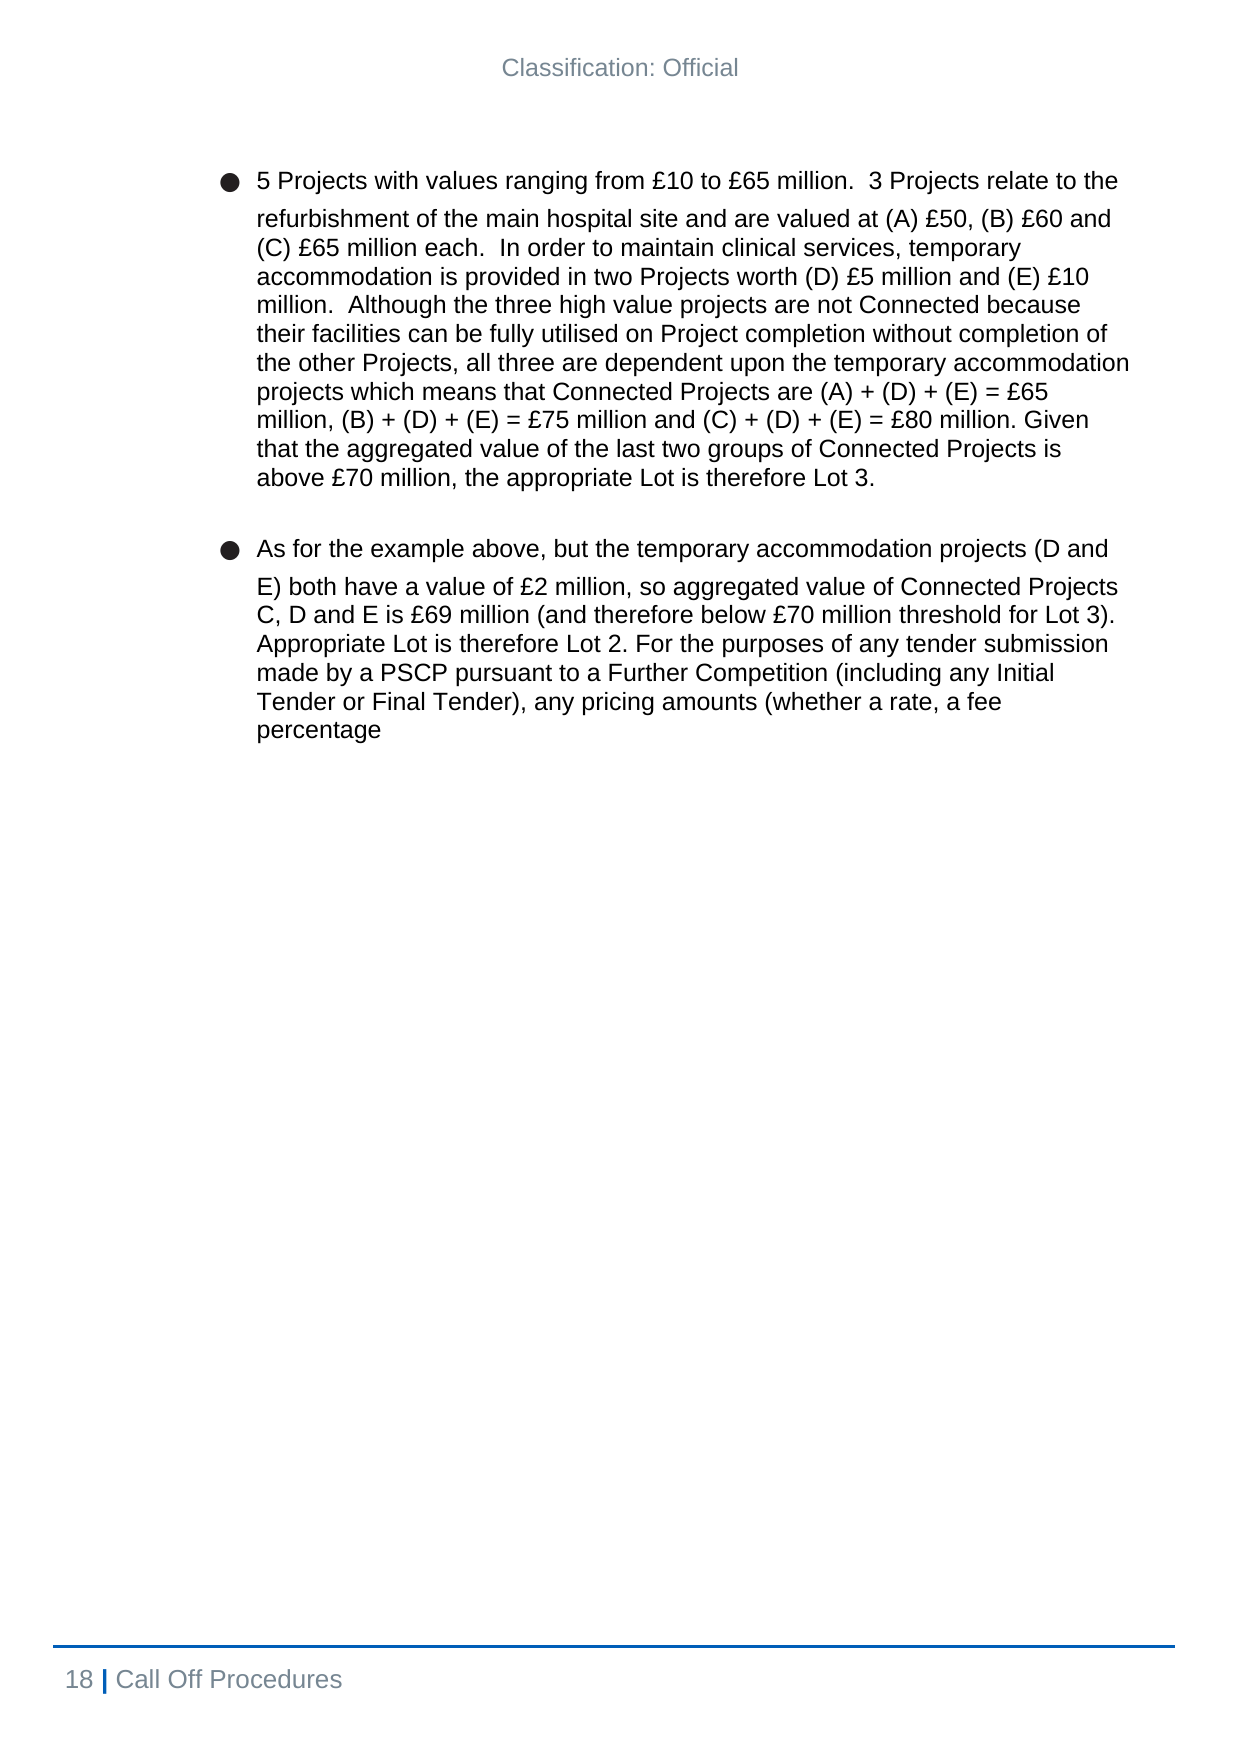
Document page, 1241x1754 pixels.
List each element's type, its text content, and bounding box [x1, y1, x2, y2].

list 5 Projects with values ranging from £10 to £65 million. 3 Projects relate to the refurbishment of the main hospital site and are valued at (A) £50, (B) £60 and (C) £65 million each. In order to maintain clinical services, temporary accommodation is provided in two Projects worth (D) £5 million and (E) £10 million. Although the three high value projects are not Connected because their facilities can be fully utilised on Project completion without completion of the other Projects, all three are dependent upon the temporary accommodation projects which means that Connected Projects are (A) + (D) + (E) = £65 million, (B) + (D) + (E) = £75 million and (C) + (D) + (E) = £80 million. Given that the aggregated value of the last two groups of Connected Projects is above £70 million, the appropriate Lot is therefore Lot 3. [219, 153, 1134, 492]
list As for the example above, but the temporary accommodation projects (D and E) both have a value of £2 million, so aggregated value of Connected Projects C, D and E is £69 million (and therefore below £70 million threshold for Lot 3). Appropriate Lot is therefore Lot 2. For the purposes of any tender submission made by a PSCP pursuant to a Further Competition (including any Initial Tender or Final Tender), any pricing amounts (whether a rate, a fee percentage [219, 520, 1134, 744]
